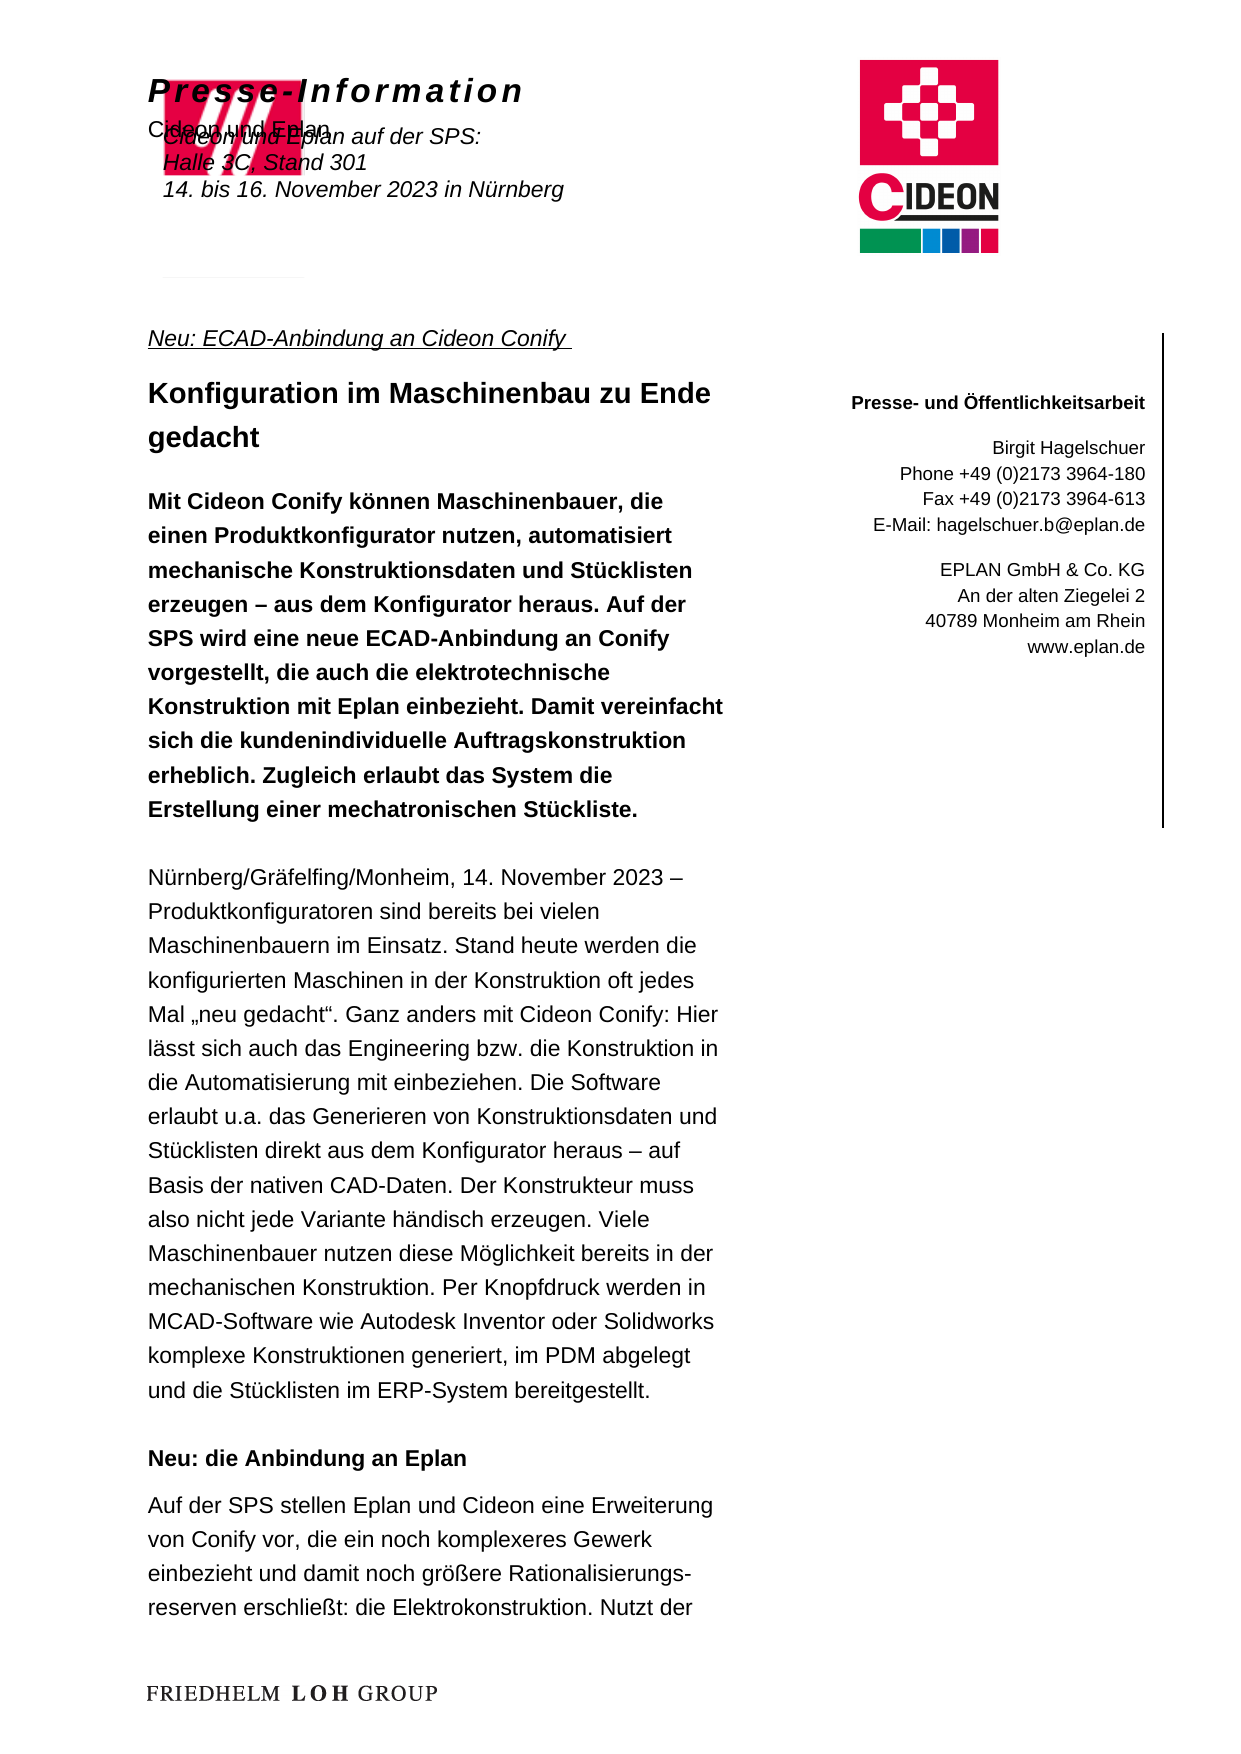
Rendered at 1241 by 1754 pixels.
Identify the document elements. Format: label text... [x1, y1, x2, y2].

text Neu: ECAD-Anbindung an Cideon Conify [148, 325, 729, 351]
picture [162, 78, 306, 175]
text Neu: die Anbindung an Eplan [148, 1445, 729, 1471]
text Konfiguration im Maschinenbau zu Ende gedacht [148, 376, 729, 453]
picture [147, 1685, 437, 1701]
text Nürnberg/Gräfelfing/Monheim, 14. November 2023 – Produktkonfiguratoren sind bereits bei vielen Maschinenbauern im Einsatz. Stand heute werden die konfigurierten Maschinen in der Konstruktion oft jedes Mal „neu gedacht“. Ganz anders mit Cideon Conify: Hier lässt sich auch das Engineering bzw. die Konstruktion in die Automatisierung mit einbeziehen. Die Software erlaubt u.a. das Generieren von Konstruktionsdaten und Stücklisten direkt aus dem Konfigurator heraus – auf Basis der nativen CAD-Daten. Der Konstrukteur muss also nicht jede Variante händisch erzeugen. Viele Maschinenbauer nutzen diese Möglichkeit bereits in der mechanischen Konstruktion. Per Knopfdruck werden in MCAD-Software wie Autodesk Inventor oder Solidworks komplexe Konstruktionen generiert, im PDM abgelegt und die Stücklisten im ERP-System bereitgestellt. [148, 864, 729, 1403]
text Mit Cideon Conify können Maschinenbauer, die einen Produktkonfigurator nutzen, automatisiert mechanische Konstruktionsdaten und Stücklisten erzeugen – aus dem Konfigurator heraus. Auf der SPS wird eine neue ECAD-Anbindung an Conify vorgestellt, die auch die elektrotechnische Konstruktion mit Eplan einbezieht. Damit vereinfacht sich die kundenindividuelle Auftragskonstruktion erheblich. Zugleich erlaubt das System die Erstellung einer mechatronischen Stückliste. [148, 488, 729, 822]
